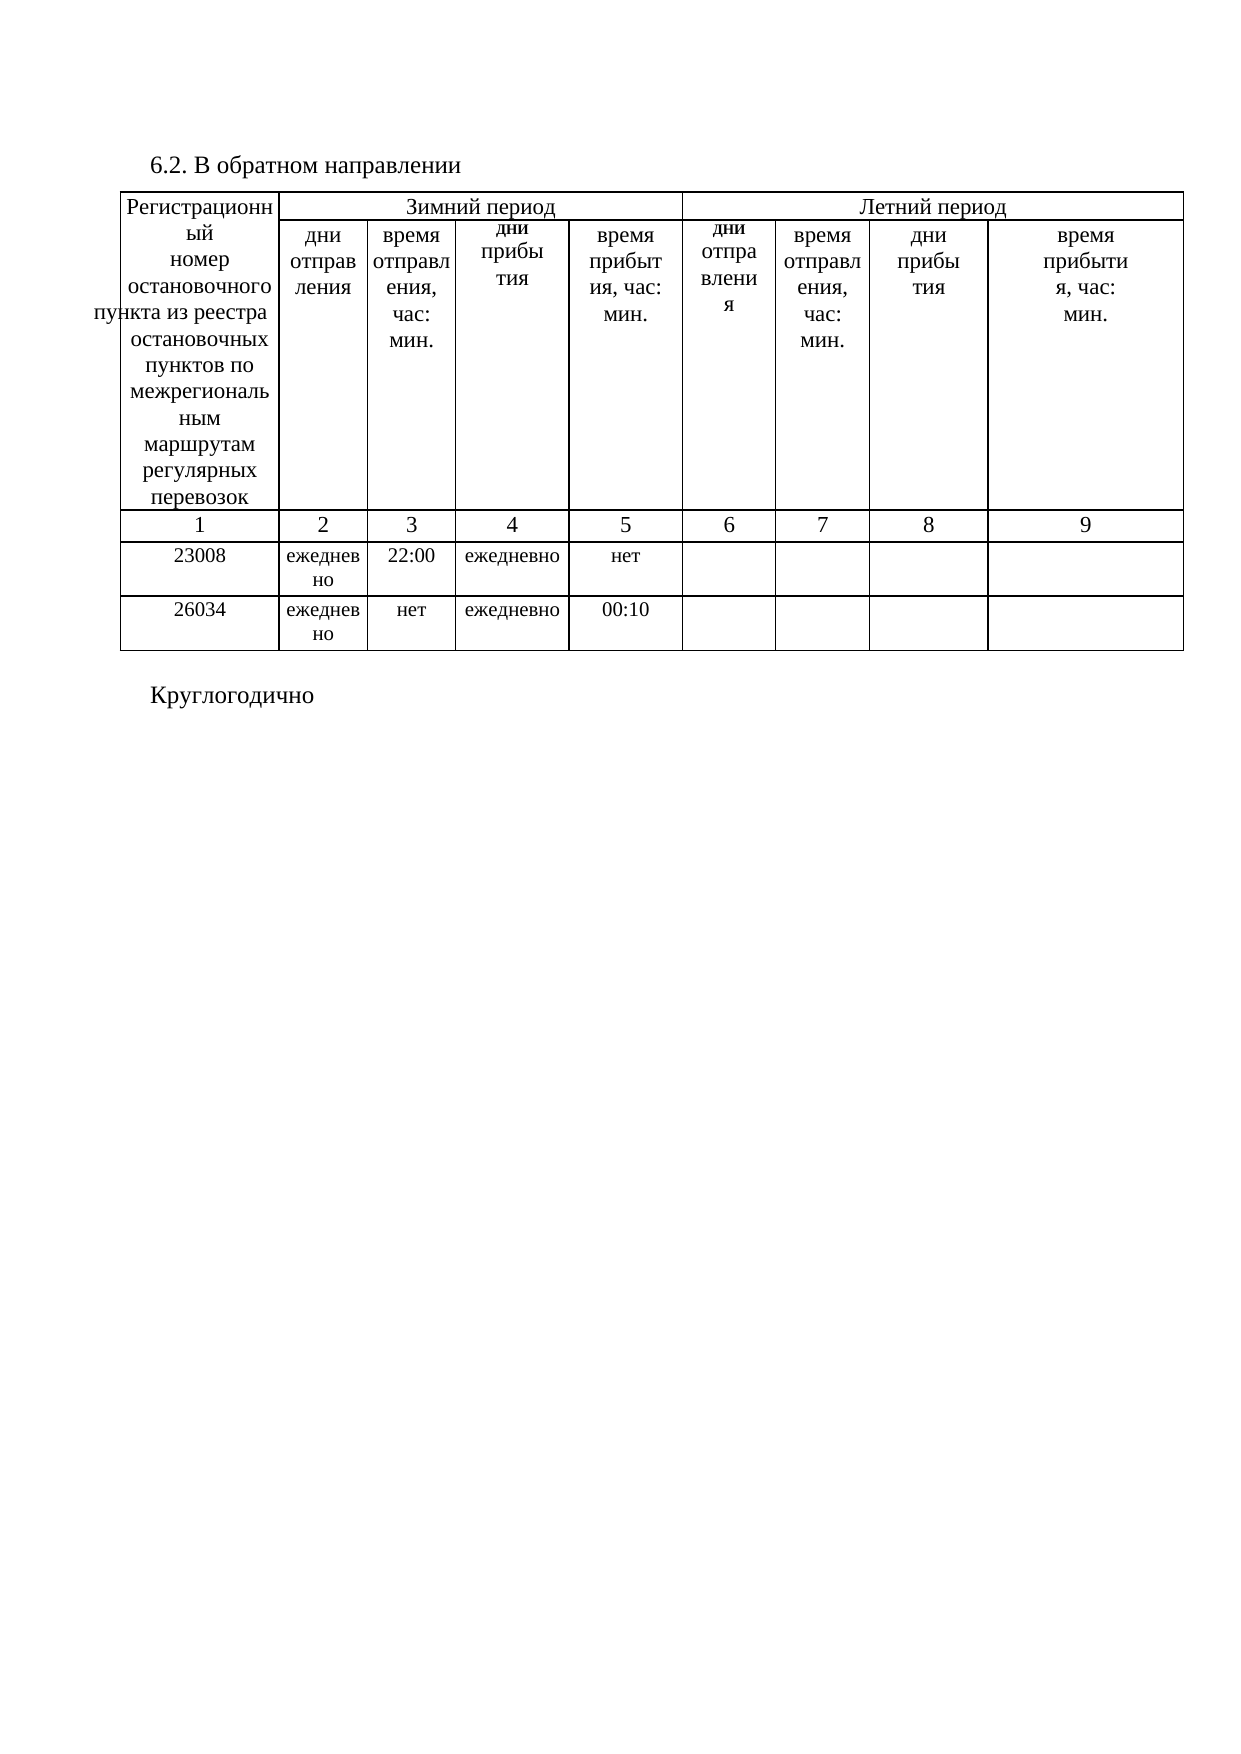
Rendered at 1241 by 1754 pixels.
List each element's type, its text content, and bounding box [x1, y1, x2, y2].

table_cell 22:00 [368, 543, 455, 595]
table_cell [683, 543, 775, 595]
table_cell 23008 [121, 543, 278, 595]
text 6.2. В обратном направлении [150, 150, 1090, 179]
table_cell ДНИ прибы тия [456, 221, 568, 509]
table_cell [776, 543, 869, 595]
table_cell нет [368, 597, 455, 650]
table_cell время отправл ения, час: мин. [776, 221, 869, 509]
table_cell 4 [456, 511, 568, 541]
table_cell время отправл ения, час: мин. [368, 221, 455, 509]
table_header Регистрационный номер остановочного пункта из реестра остановочных пунктов по межрегиональным маршрутам регулярных перевозок [121, 193, 278, 509]
table_cell [989, 597, 1183, 650]
table_header Летний период [683, 193, 1183, 219]
table_cell 1 [121, 511, 278, 541]
table_cell [870, 543, 987, 595]
table_cell [870, 597, 987, 650]
table_cell 8 [870, 511, 987, 541]
table_cell 00:10 [570, 597, 682, 650]
table_cell ежедневно [280, 543, 367, 595]
table_header Зимний период [280, 193, 682, 219]
table_cell ежедневно [456, 597, 568, 650]
table_cell 5 [570, 511, 682, 541]
table_cell 9 [989, 511, 1183, 541]
table_cell 6 [683, 511, 775, 541]
table_cell дни прибы тия [870, 221, 987, 509]
table_cell дни отправ ления [280, 221, 367, 509]
table_cell нет [570, 543, 682, 595]
table_cell [683, 597, 775, 650]
table_cell ежедневно [456, 543, 568, 595]
table_cell время прибыт ия, час: мин. [570, 221, 682, 509]
table_cell 2 [280, 511, 367, 541]
text Круглогодично [150, 680, 1090, 709]
table_cell [989, 543, 1183, 595]
table_cell ДНИ отпра влени я [683, 221, 775, 509]
table_cell [776, 597, 869, 650]
table_cell 3 [368, 511, 455, 541]
table_cell ежедневно [280, 597, 367, 650]
table_cell 7 [776, 511, 869, 541]
table_cell 26034 [121, 597, 278, 650]
table_cell время прибыти я, час: мин. [989, 221, 1183, 509]
